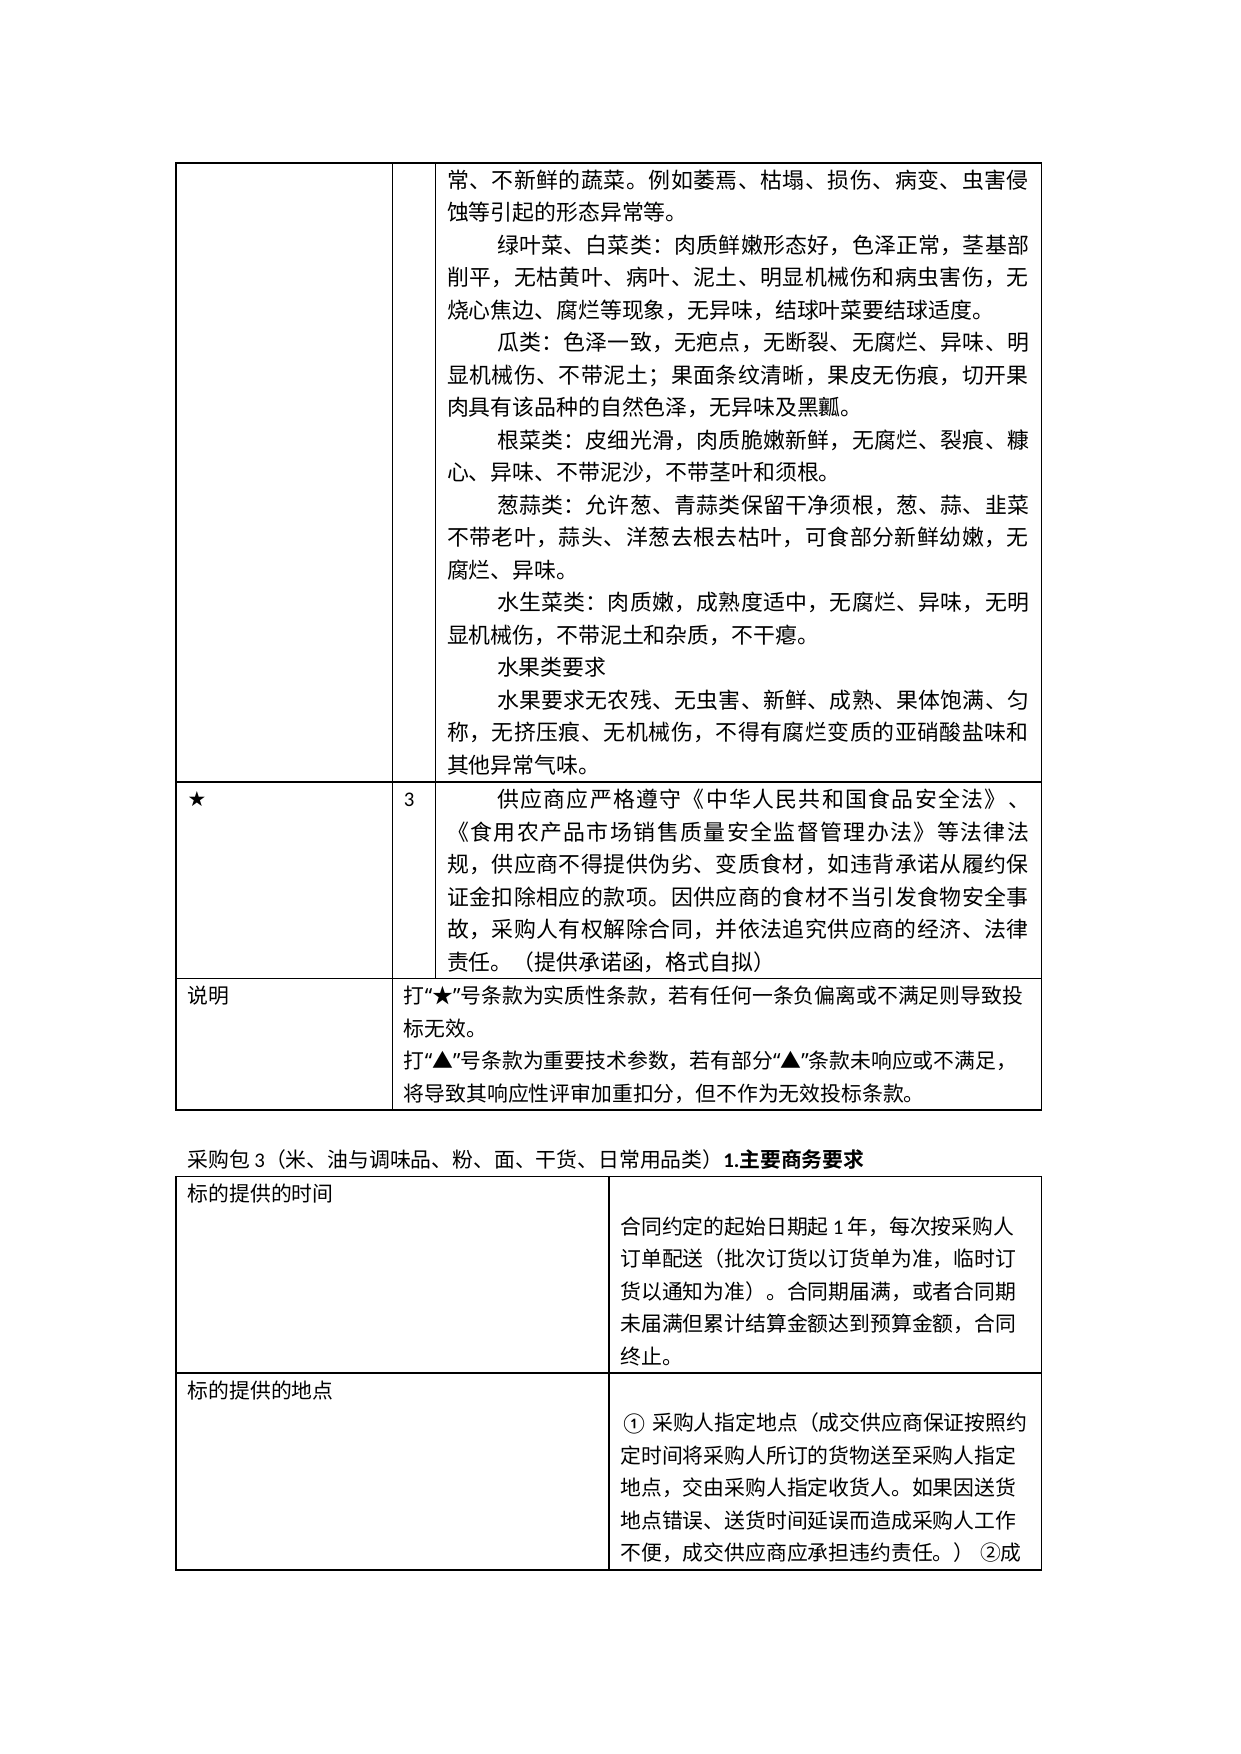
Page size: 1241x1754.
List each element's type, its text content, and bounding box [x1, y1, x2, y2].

table_header 标的提供的时间 [177, 1177, 608, 1372]
table_cell 供应商应严格遵守《中华人民共和国食品安全法》、《食用农产品市场销售质量安全监督管理办法》等法律法规，供应商不得提供伪劣、变质食材，如违背承诺从履约保证金扣除相应的款项。因供应商的食材不当引发食物安全事故，采购人有权解除合同，并依法追究供应商的经济、法律责任。（提供承诺函，格式自拟） [436, 783, 1041, 978]
table_header 合同约定的起始日期起1年，每次按采购人订单配送（批次订货以订货单为准，临时订货以通知为准）。合同期届满，或者合同期未届满但累计结算金额达到预算金额，合同终止。 [610, 1177, 1041, 1372]
table_cell 打“★”号条款为实质性条款，若有任何一条负偏离或不满足则导致投标无效。 打“▲”号条款为重要技术参数，若有部分“▲”条款未响应或不满足，将导致其响应性评审加重扣分，但不作为无效投标条款。 [393, 979, 1041, 1109]
table_cell ★ [177, 783, 392, 978]
table_cell 2 [393, 164, 435, 781]
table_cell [436, 164, 1041, 781]
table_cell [610, 1374, 1041, 1569]
text 采购包3（米、油与调味品、粉、面、干货、日常用品类）1.主要商务要求 [187, 1143, 1053, 1176]
table_cell 3 [393, 783, 435, 978]
table_cell 说明 [177, 979, 392, 1109]
table_cell 标的提供的地点 [177, 1374, 608, 1569]
table_cell [177, 164, 392, 781]
